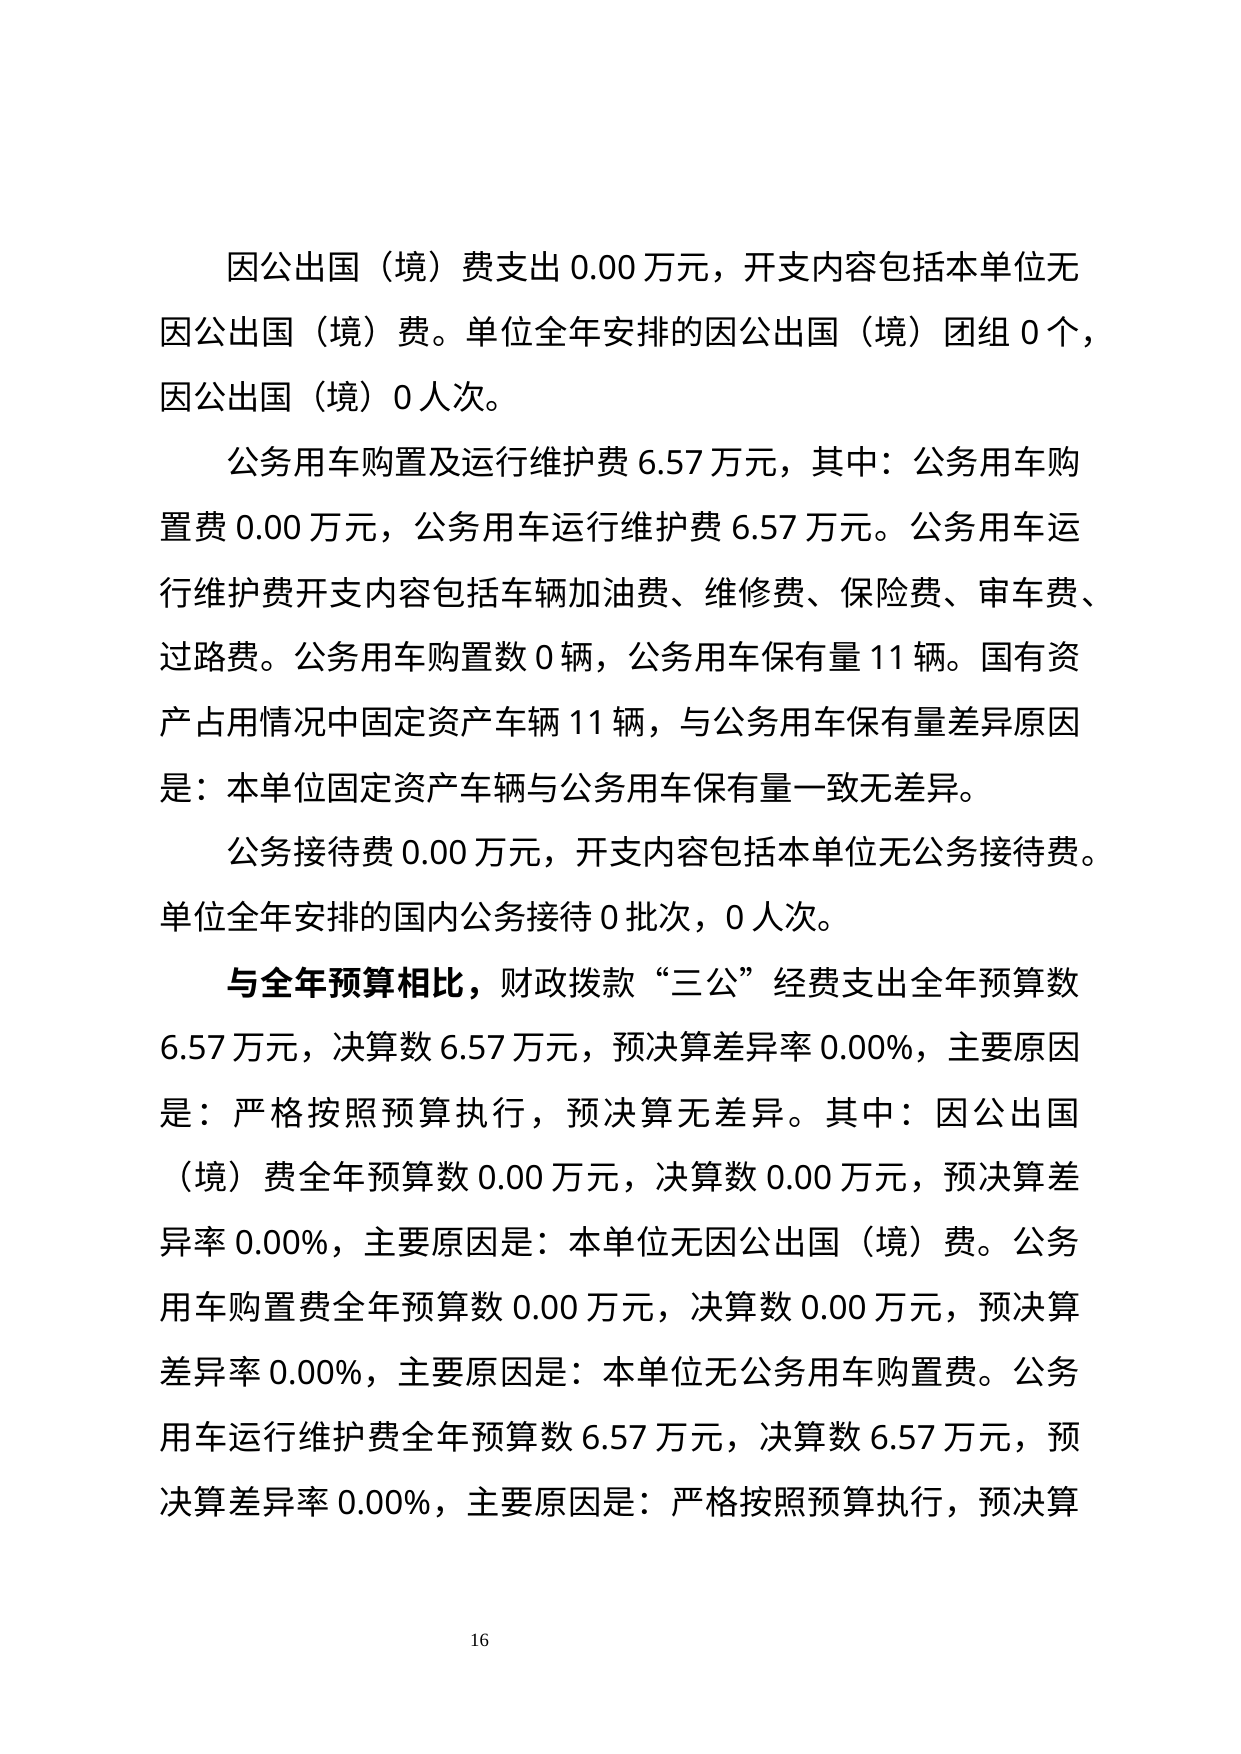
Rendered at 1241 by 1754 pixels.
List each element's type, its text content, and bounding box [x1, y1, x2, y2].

text 因公出国（境）费支出0.00万元，开支内容包括本单位无因公出国（境）费。单位全年安排的因公出国（境）团组0个，因公出国（境）0人次。 [159, 233, 1081, 428]
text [159, 948, 1081, 1533]
text 公务用车购置及运行维护费6.57万元，其中：公务用车购置费0.00万元，公务用车运行维护费6.57万元。公务用车运行维护费开支内容包括车辆加油费、维修费、保险费、审车费、过路费。公务用车购置数0辆，公务用车保有量11辆。国有资产占用情况中固定资产车辆11辆，与公务用车保有量差异原因是：本单位固定资产车辆与公务用车保有量一致无差异。 [159, 428, 1081, 818]
text 公务接待费0.00万元，开支内容包括本单位无公务接待费。单位全年安排的国内公务接待0批次，0人次。 [159, 818, 1081, 948]
